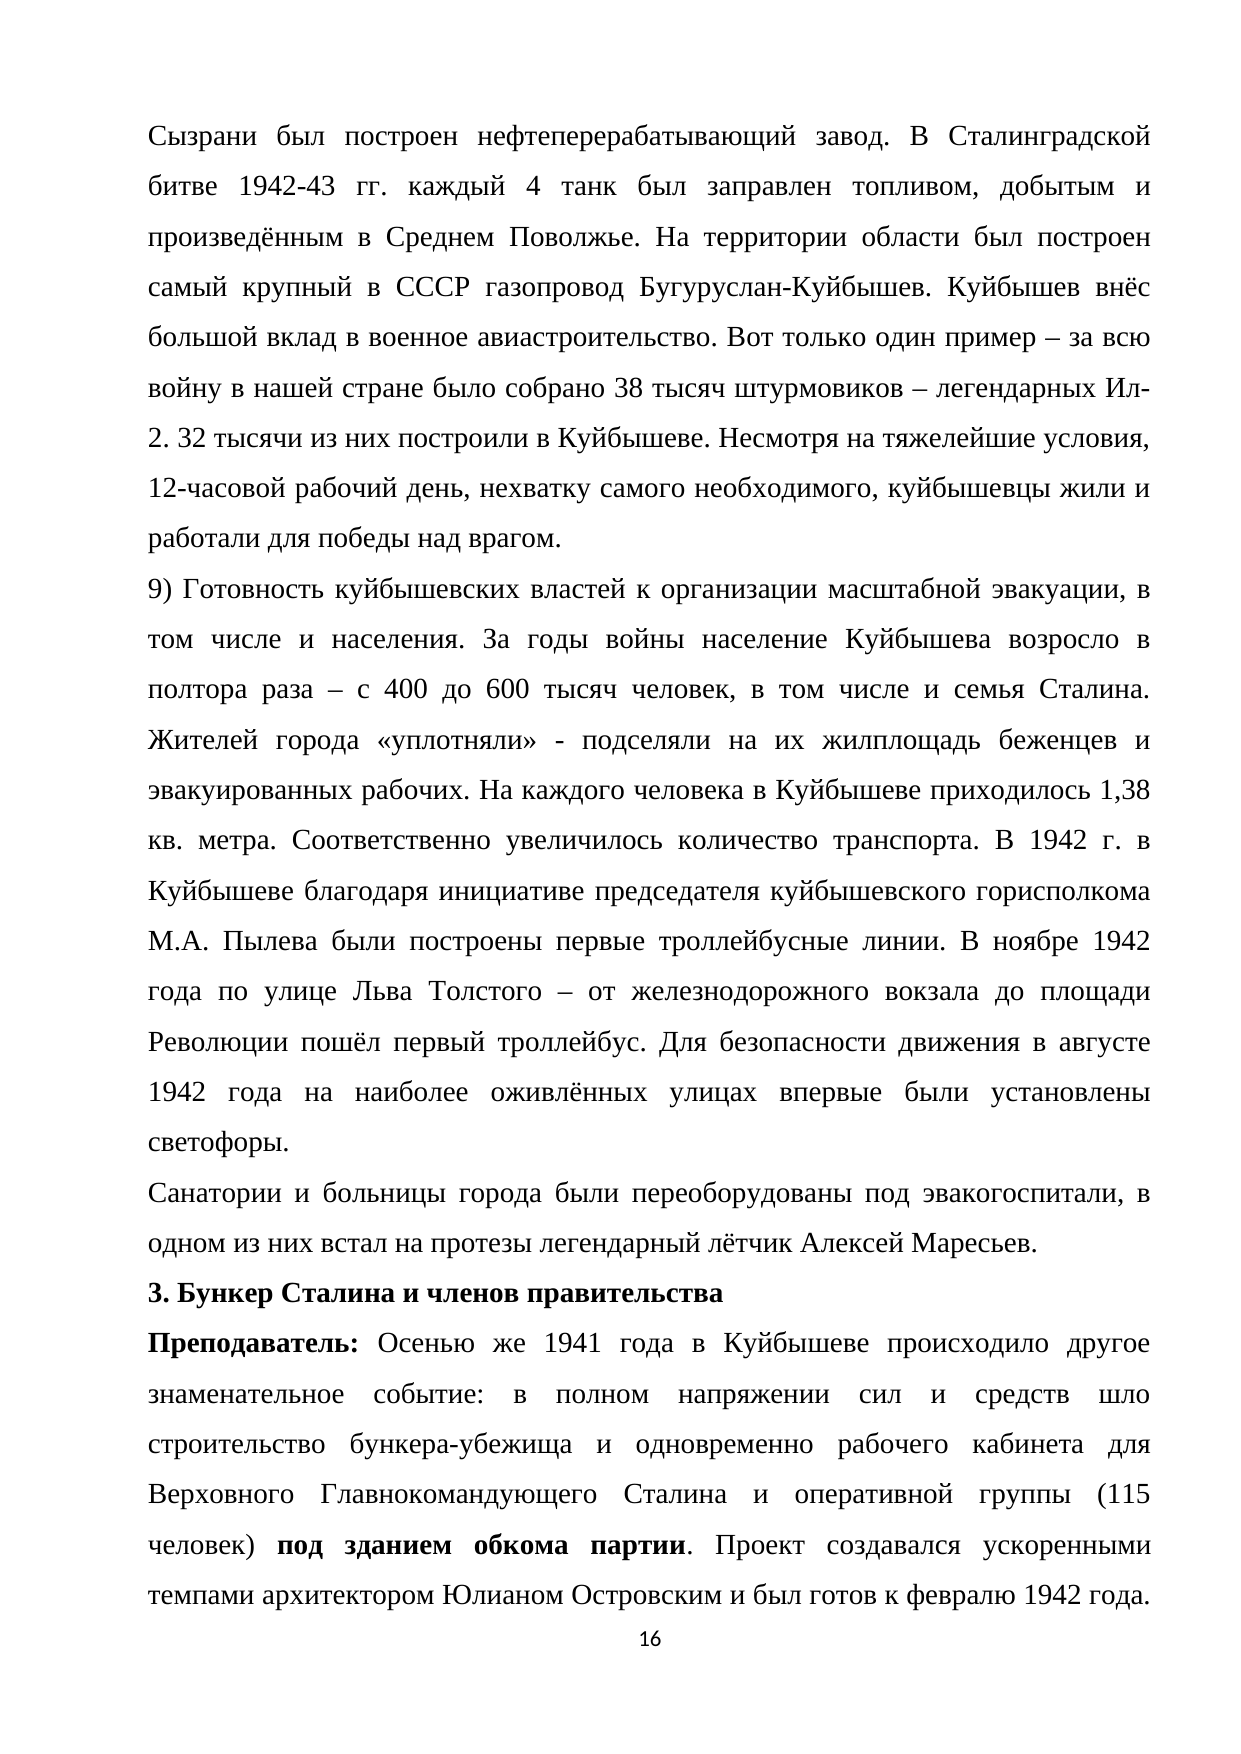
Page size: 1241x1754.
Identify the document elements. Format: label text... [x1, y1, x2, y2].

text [148, 118, 1152, 554]
text 9) Готовность куйбышевских властей к организации масштабной эвакуации, в том числе и населения. За годы войны население Куйбышева возросло в полтора раза – с 400 до 600 тысяч человек, в том числе и семья Сталина. Жителей города «уплотняли» - подселяли на их жилплощадь беженцев и эвакуированных рабочих. На каждого человека в Куйбышеве приходилось 1,38 кв. метра. Соответственно увеличилось количество транспорта. В . в Куйбышеве благодаря инициативе председателя куйбышевского горисполкома М.А. Пылева были построены первые троллейбусные линии. В ноябре 1942 года по улице Льва Толстого – от железнодорожного вокзала до площади Революции пошёл первый троллейбус. Для безопасности движения в августе 1942 года на наиболее оживлённых улицах впервые были установлены светофоры. [148, 571, 1152, 1158]
text 3. Бункер Сталина и членов правительства [148, 1275, 1152, 1309]
text Санатории и больницы города были переоборудованы под эвакогоспитали, в одном из них встал на протезы легендарный лётчик Алексей Маресьев. [148, 1175, 1152, 1258]
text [148, 1326, 1152, 1611]
